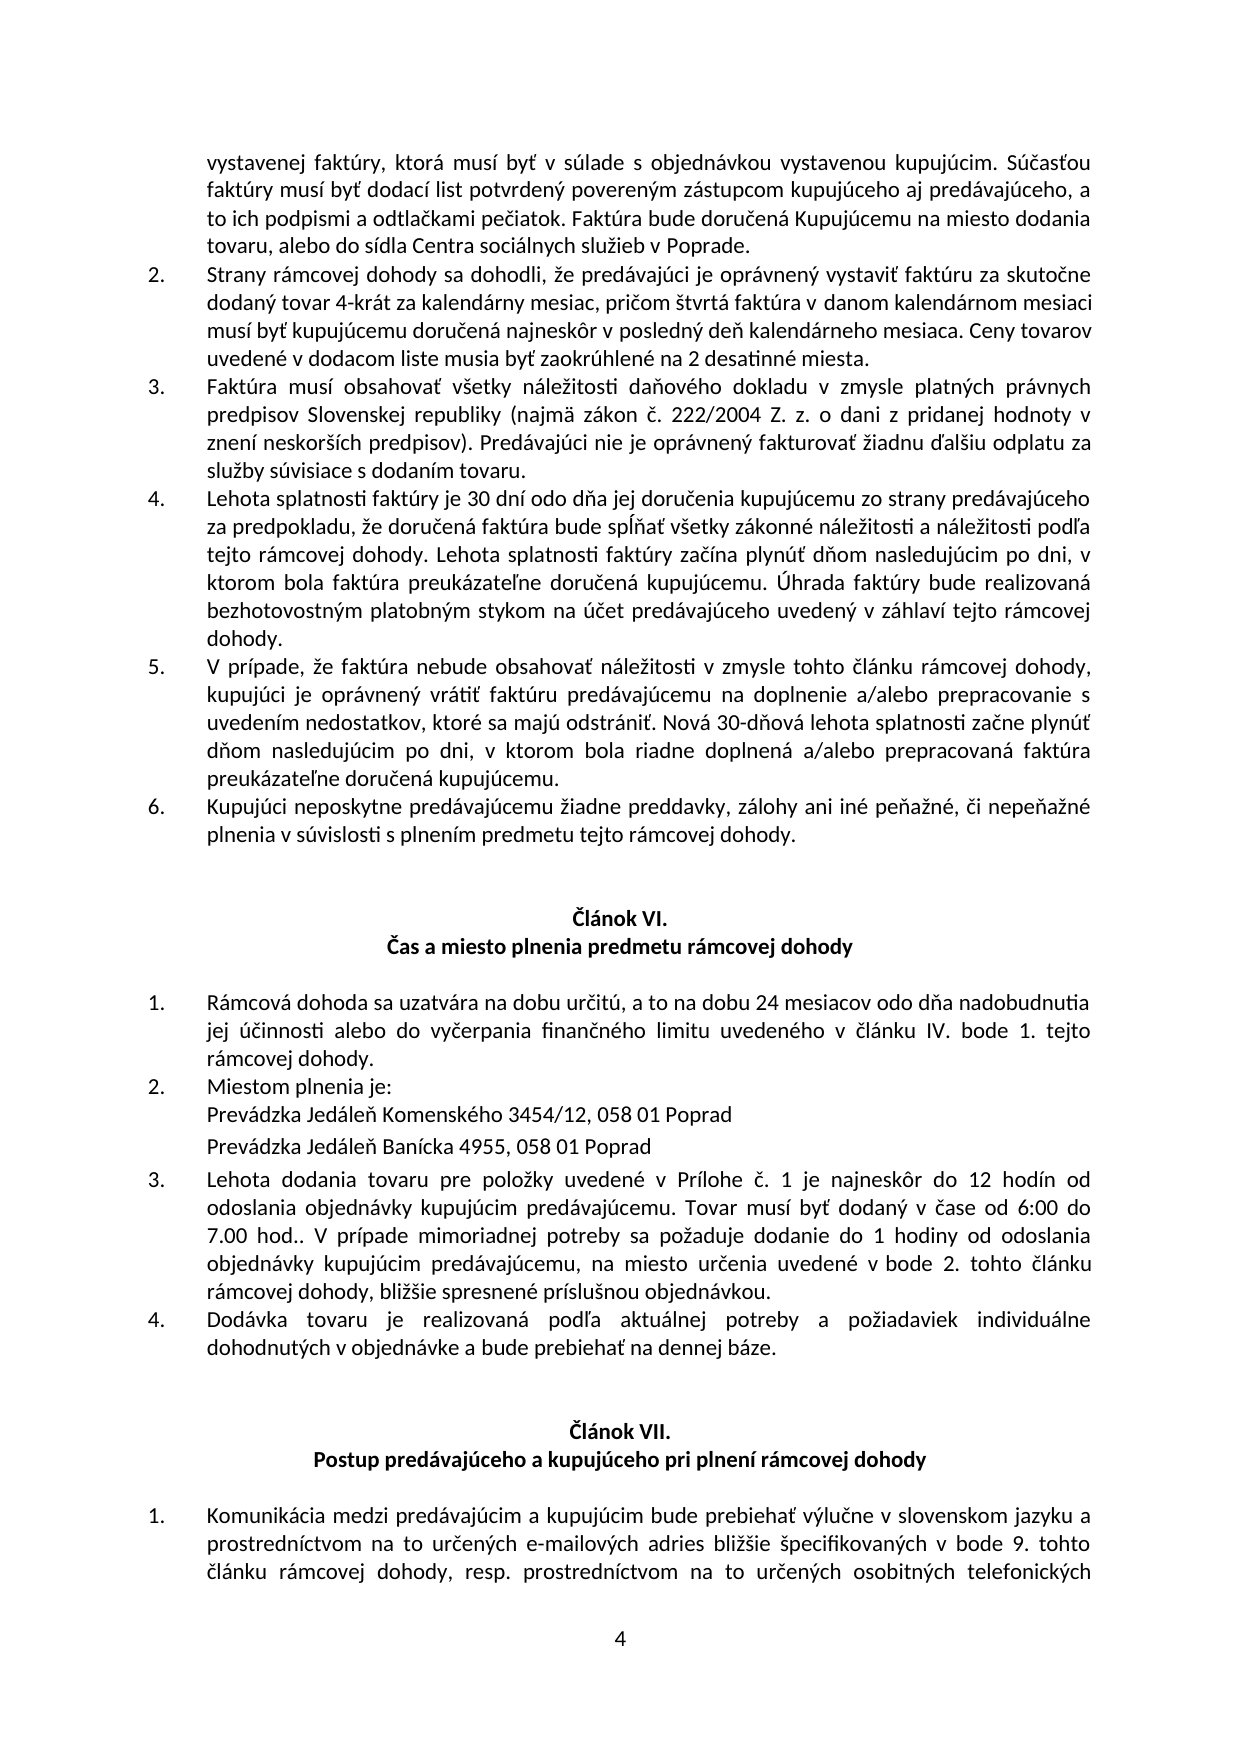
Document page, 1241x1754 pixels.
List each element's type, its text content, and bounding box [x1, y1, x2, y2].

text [148, 1501, 1093, 1585]
text Článok VI. [148, 904, 1093, 932]
text 4. Lehota splatnosti faktúry je 30 dní odo dňa jej doručenia kupujúcemu zo strany predávajúceho za predpokladu, že doručená faktúra bude spĺňať všetky zákonné náležitosti a náležitosti podľa tejto rámcovej dohody. Lehota splatnosti faktúry začína plynúť dňom nasledujúcim po dni, v ktorom bola faktúra preukázateľne doručená kupujúcemu. Úhrada faktúry bude realizovaná bezhotovostným platobným stykom na účet predávajúceho uvedený v záhlaví tejto rámcovej dohody. [148, 484, 1093, 652]
text Prevádzka Jedáleň Komenského 3454/12, 058 01 Poprad [207, 1100, 1093, 1128]
text 3. Lehota dodania tovaru pre položky uvedené v Prílohe č. 1 je najneskôr do 12 hodín od odoslania objednávky kupujúcim predávajúcemu. Tovar musí byť dodaný v čase od 6:00 do 7.00 hod.. V prípade mimoriadnej potreby sa požaduje dodanie do 1 hodiny od odoslania objednávky kupujúcim predávajúcemu, na miesto určenia uvedené v bode 2. tohto článku rámcovej dohody, bližšie spresnené príslušnou objednávkou. [148, 1165, 1093, 1305]
text Postup predávajúceho a kupujúceho pri plnení rámcovej dohody [148, 1445, 1093, 1473]
text 3. Faktúra musí obsahovať všetky náležitosti daňového dokladu v zmysle platných právnych predpisov Slovenskej republiky (najmä zákon č. 222/2004 Z. z. o dani z pridanej hodnoty v znení neskorších predpisov). Predávajúci nie je oprávnený fakturovať žiadnu ďalšiu odplatu za služby súvisiace s dodaním tovaru. [148, 372, 1093, 484]
text 2. Miestom plnenia je: [148, 1072, 1093, 1100]
text 1. Rámcová dohoda sa uzatvára na dobu určitú, a to na dobu 24 mesiacov odo dňa nadobudnutia jej účinnosti alebo do vyčerpania finančného limitu uvedeného v článku IV. bode 1. tejto rámcovej dohody. [148, 988, 1093, 1072]
text 6. Kupujúci neposkytne predávajúcemu žiadne preddavky, zálohy ani iné peňažné, či nepeňažné plnenia v súvislosti s plnením predmetu tejto rámcovej dohody. [148, 792, 1093, 848]
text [148, 148, 1093, 260]
text 2. Strany rámcovej dohody sa dohodli, že predávajúci je oprávnený vystaviť faktúru za skutočne dodaný tovar 4-krát za kalendárny mesiac, pričom štvrtá faktúra v danom kalendárnom mesiaci musí byť kupujúcemu doručená najneskôr v posledný deň kalendárneho mesiaca. Ceny tovarov uvedené v dodacom liste musia byť zaokrúhlené na 2 desatinné miesta. [148, 260, 1093, 372]
text 4. Dodávka tovaru je realizovaná podľa aktuálnej potreby a požiadaviek individuálne dohodnutých v objednávke a bude prebiehať na dennej báze. [148, 1305, 1093, 1361]
text Článok VII. [148, 1417, 1093, 1445]
text Čas a miesto plnenia predmetu rámcovej dohody [148, 932, 1093, 960]
text Prevádzka Jedáleň Banícka 4955, 058 01 Poprad [207, 1132, 1093, 1161]
text 5. V prípade, že faktúra nebude obsahovať náležitosti v zmysle tohto článku rámcovej dohody, kupujúci je oprávnený vrátiť faktúru predávajúcemu na doplnenie a/alebo prepracovanie s uvedením nedostatkov, ktoré sa majú odstrániť. Nová 30-dňová lehota splatnosti začne plynúť dňom nasledujúcim po dni, v ktorom bola riadne doplnená a/alebo prepracovaná faktúra preukázateľne doručená kupujúcemu. [148, 652, 1093, 792]
